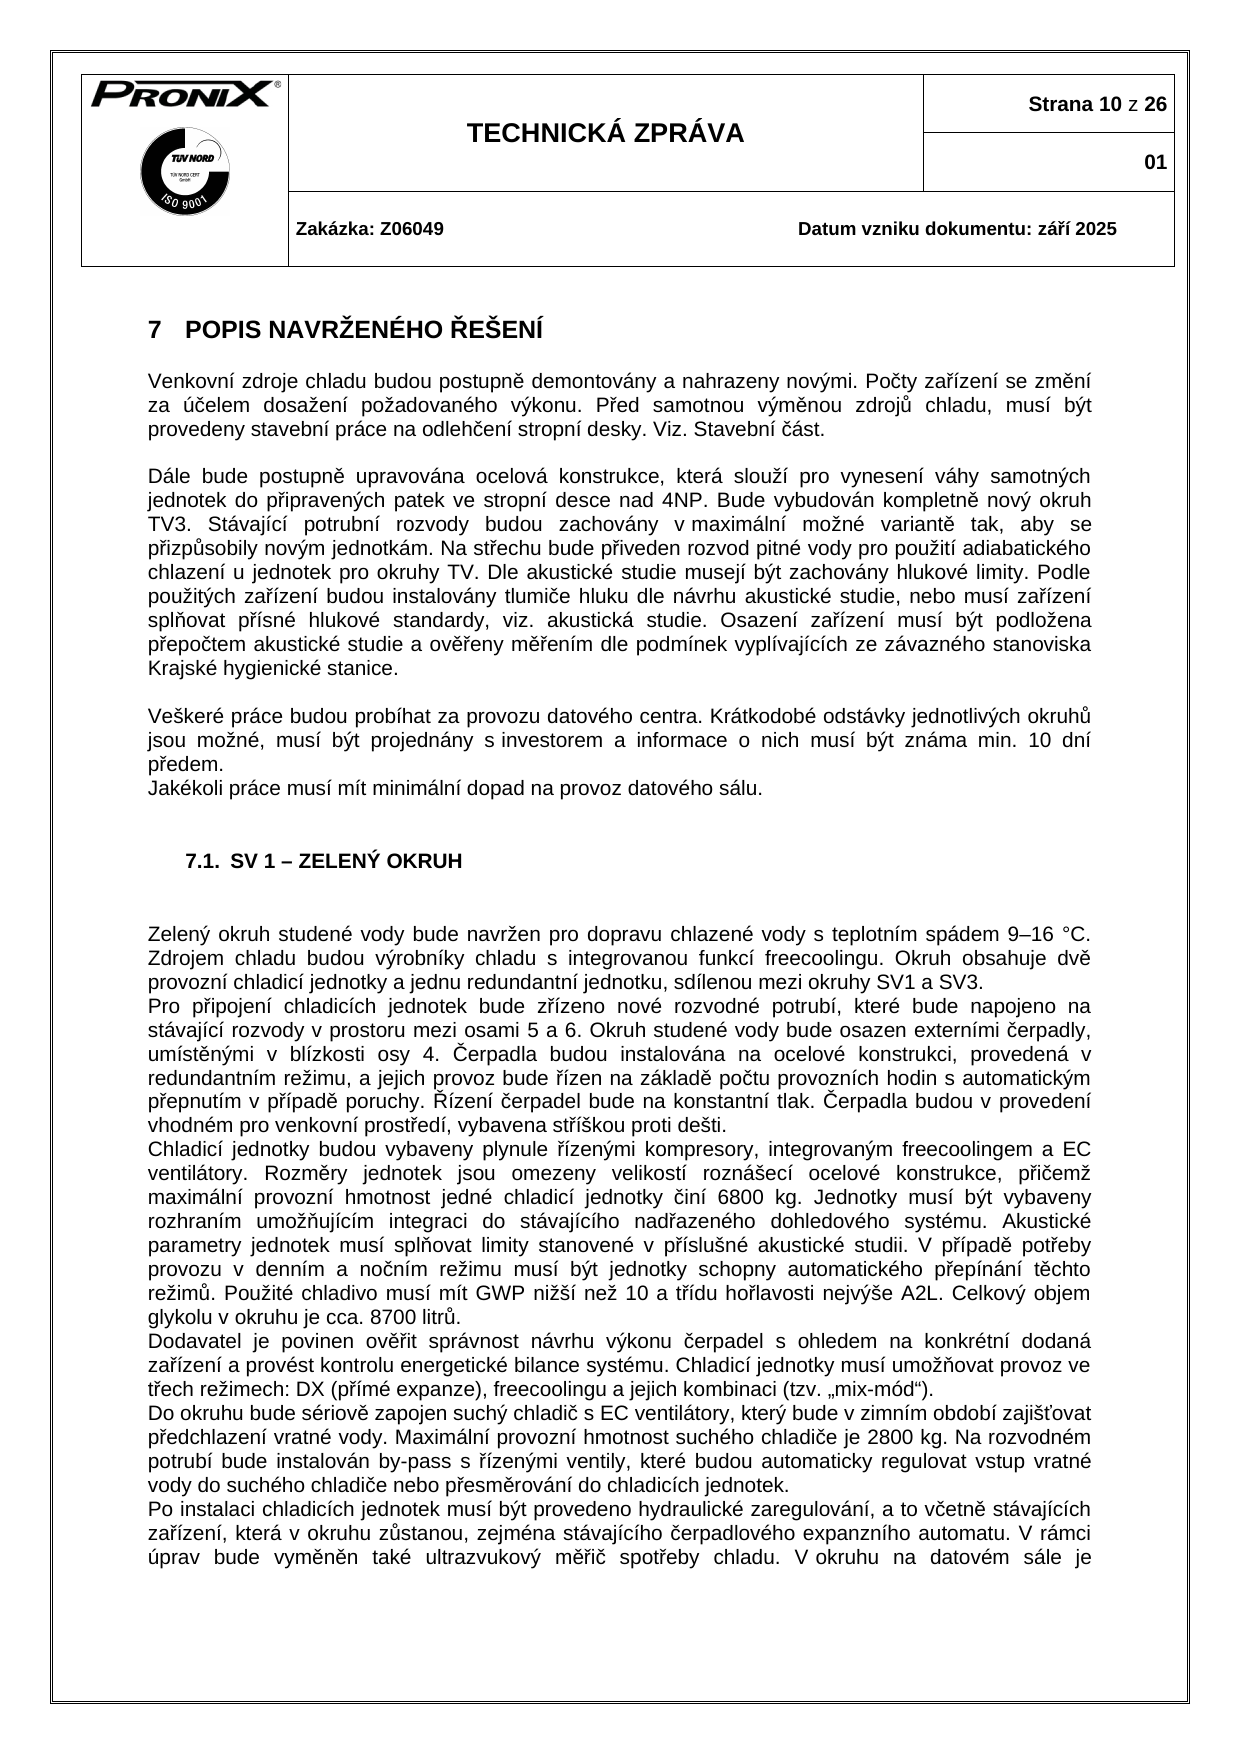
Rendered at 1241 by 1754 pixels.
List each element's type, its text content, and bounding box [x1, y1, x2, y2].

text Venkovní zdroje chladu budou postupně demontovány a nahrazeny novými. Počty zařízení se změní za účelem dosažení požadovaného výkonu. Před samotnou výměnou zdrojů chladu, musí být provedeny stavební práce na odlehčení stropní desky. Viz. Stavební část. [148, 368, 1092, 440]
text Zelený okruh studené vody bude navržen pro dopravu chlazené vody s teplotním spádem 9–16 °C. Zdrojem chladu budou výrobníky chladu s integrovanou funkcí freecoolingu. Okruh obsahuje dvě provozní chladicí jednotky a jednu redundantní jednotku, sdílenou mezi okruhy SV1 a SV3. [148, 922, 1092, 993]
text Veškeré práce budou probíhat za provozu datového centra. Krátkodobé odstávky jednotlivých okruhů jsou možné, musí být projednány s investorem a informace o nich musí být známa min. 10 dní předem. [148, 704, 1092, 776]
subtitle SV 1 – zelený okruh [185, 849, 1092, 873]
text Do okruhu bude sériově zapojen suchý chladič s EC ventilátory, který bude v zimním období zajišťovat předchlazení vratné vody. Maximální provozní hmotnost suchého chladiče je 2800 kg. Na rozvodném potrubí bude instalován by-pass s řízenými ventily, které budou automaticky regulovat vstup vratné vody do suchého chladiče nebo přesměrování do chladicích jednotek. [148, 1401, 1092, 1497]
text Dodavatel je povinen ověřit správnost návrhu výkonu čerpadel s ohledem na konkrétní dodaná zařízení a provést kontrolu energetické bilance systému. Chladicí jednotky musí umožňovat provoz ve třech režimech: DX (přímé expanze), freecoolingu a jejich kombinaci (tzv. „mix-mód“). [148, 1329, 1092, 1401]
text Dále bude postupně upravována ocelová konstrukce, která slouží pro vynesení váhy samotných jednotek do připravených patek ve stropní desce nad 4NP. Bude vybudován kompletně nový okruh TV3. Stávající potrubní rozvody budou zachovány v maximální možné variantě tak, aby se přizpůsobily novým jednotkám. Na střechu bude přiveden rozvod pitné vody pro použití adiabatického chlazení u jednotek pro okruhy TV. Dle akustické studie musejí být zachovány hlukové limity. Podle použitých zařízení budou instalovány tlumiče hluku dle návrhu akustické studie, nebo musí zařízení splňovat přísné hlukové standardy, viz. akustická studie. Osazení zařízení musí být podložena přepočtem akustické studie a ověřeny měřením dle podmínek vyplívajících ze závazného stanoviska Krajské hygienické stanice. [148, 464, 1092, 680]
text Pro připojení chladicích jednotek bude zřízeno nové rozvodné potrubí, které bude napojeno na stávající rozvody v prostoru mezi osami 5 a 6. Okruh studené vody bude osazen externími čerpadly, umístěnými v blízkosti osy 4. Čerpadla budou instalována na ocelové konstrukci, provedená v redundantním režimu, a jejich provoz bude řízen na základě počtu provozních hodin s automatickým přepnutím v případě poruchy. Řízení čerpadel bude na konstantní tlak. Čerpadla budou v provedení vhodném pro venkovní prostředí, vybavena stříškou proti dešti. [148, 993, 1092, 1137]
picture [89, 77, 282, 109]
text Jakékoli práce musí mít minimální dopad na provoz datového sálu. [148, 776, 1092, 800]
picture [140, 127, 230, 216]
text Chladicí jednotky budou vybaveny plynule řízenými kompresory, integrovaným freecoolingem a EC ventilátory. Rozměry jednotek jsou omezeny velikostí roznášecí ocelové konstrukce, přičemž maximální provozní hmotnost jedné chladicí jednotky činí 6800 kg. Jednotky musí být vybaveny rozhraním umožňujícím integraci do stávajícího nadřazeného dohledového systému. Akustické parametry jednotek musí splňovat limity stanovené v příslušné akustické studii. V případě potřeby provozu v denním a nočním režimu musí být jednotky schopny automatického přepínání těchto režimů. Použité chladivo musí mít GWP nižší než 10 a třídu hořlavosti nejvýše A2L. Celkový objem glykolu v okruhu je cca. 8700 litrů. [148, 1137, 1092, 1329]
subtitle POPIS NAVRŽENÉHO ŘEŠENÍ [148, 315, 1092, 343]
